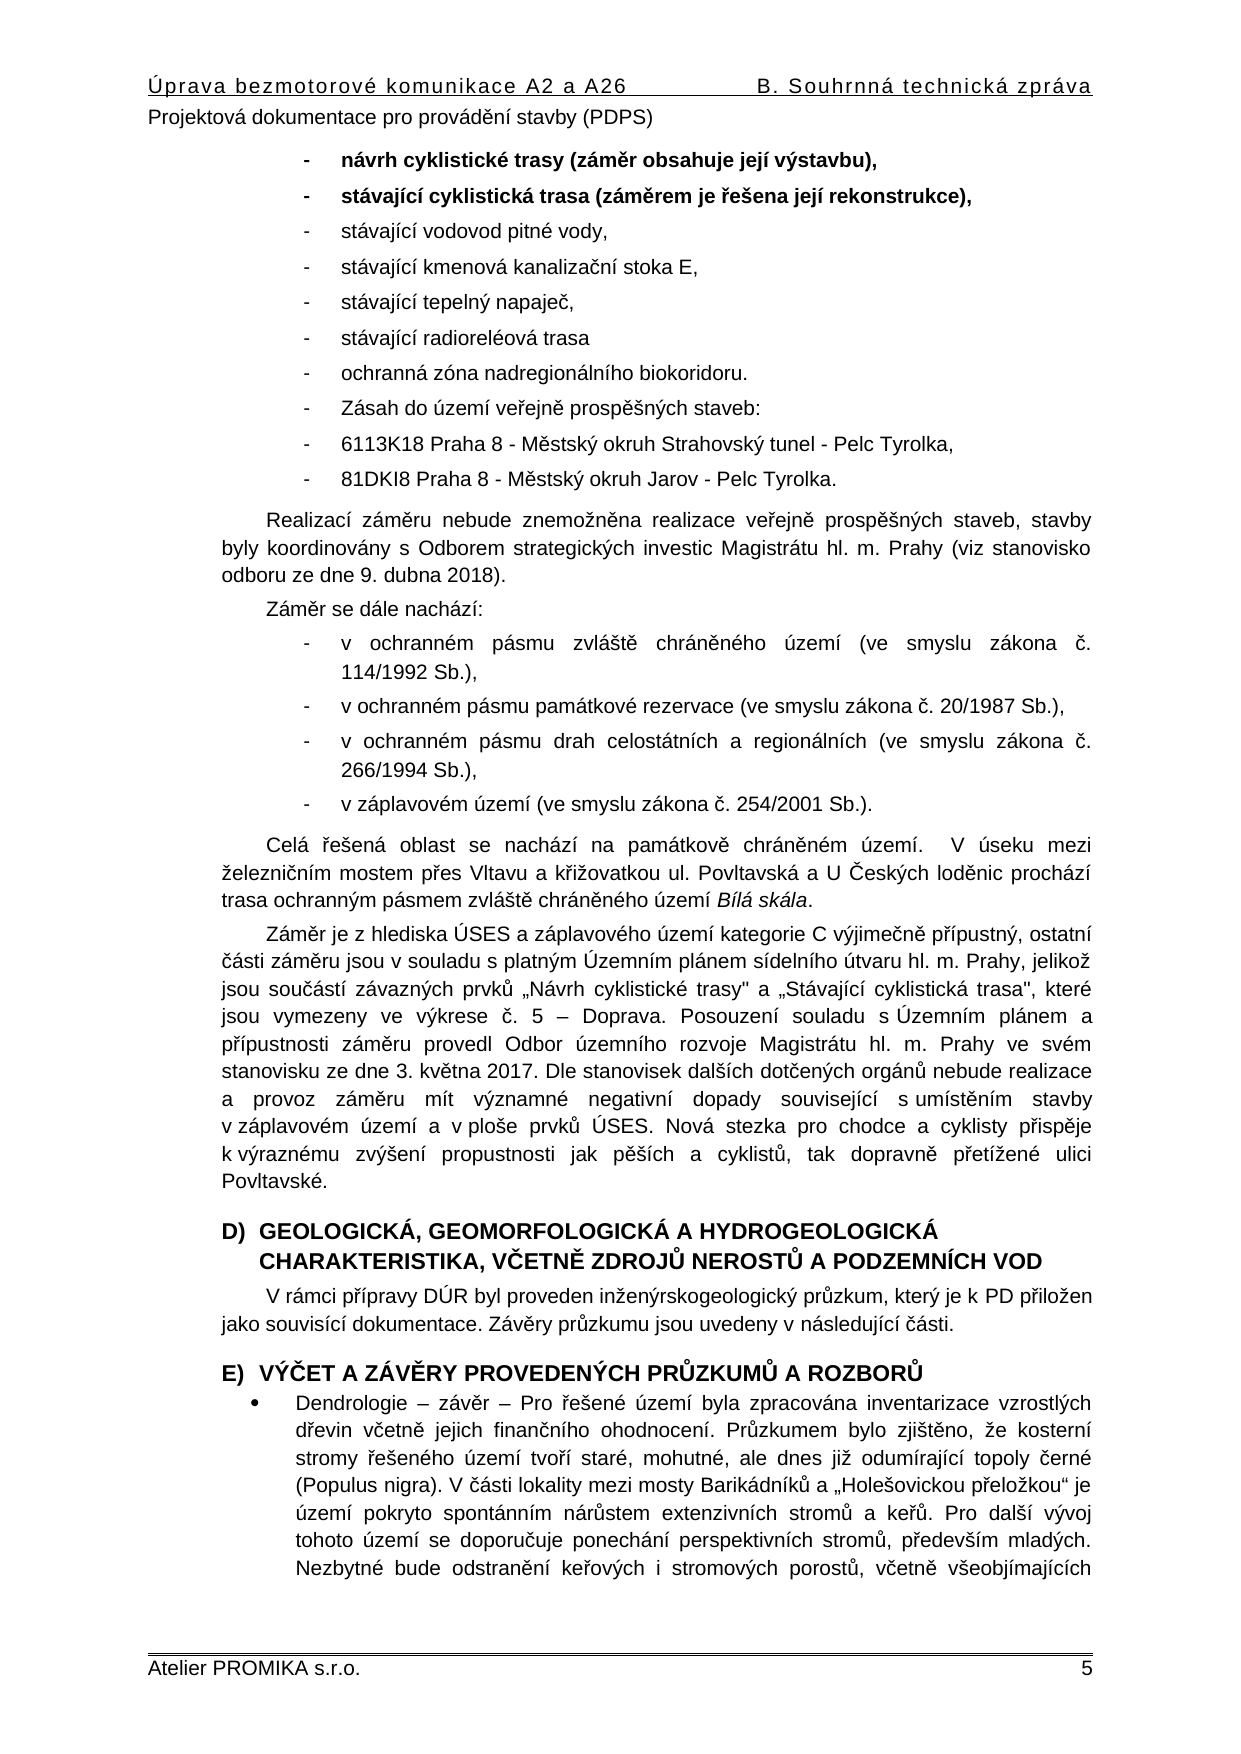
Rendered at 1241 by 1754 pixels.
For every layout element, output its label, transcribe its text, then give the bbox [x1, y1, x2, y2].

list 6113K18 Praha 8 - Městský okruh Strahovský tunel - Pelc Tyrolka, [303, 431, 1093, 456]
list v záplavovém území (ve smyslu zákona č. 254/2001 Sb.). [303, 791, 1093, 817]
list návrh cyklistické trasy (záměr obsahuje její výstavbu), [303, 148, 1093, 173]
text Realizací záměru nebude znemožněna realizace veřejně prospěšných staveb, stavby byly koordinovány s Odborem strategických investic Magistrátu hl. m. Prahy (viz stanovisko odboru ze dne 9. dubna 2018). [221, 508, 1093, 587]
list stávající kmenová kanalizační stoka E, [303, 254, 1093, 279]
list v ochranném pásmu památkové rezervace (ve smyslu zákona č. 20/1987 Sb.), [303, 693, 1093, 719]
subtitle Geologická, geomorfologická a hydrogeologická charakteristika, včetně zdrojů nerostů a podzemních vod [221, 1218, 1093, 1274]
list stávající cyklistická trasa (záměrem je řešena její rekonstrukce), [303, 183, 1093, 208]
list 81DKI8 Praha 8 - Městský okruh Jarov - Pelc Tyrolka. [303, 466, 1093, 492]
list stávající tepelný napaječ, [303, 289, 1093, 315]
list Zásah do území veřejně prospěšných staveb: [303, 396, 1093, 421]
list stávající vodovod pitné vody, [303, 218, 1093, 244]
subtitle Výčet a závěry provedených průzkumů A rozborů [221, 1360, 1093, 1386]
list v ochranném pásmu zvláště chráněného území (ve smyslu zákona č. 114/1992 Sb.), [303, 631, 1093, 683]
list v ochranném pásmu drah celostátních a regionálních (ve smyslu zákona č. 266/1994 Sb.), [303, 729, 1093, 782]
list ochranná zóna nadregionálního biokoridoru. [303, 360, 1093, 386]
text Záměr se dále nachází: [221, 597, 1093, 621]
text Celá řešená oblast se nachází na památkově chráněném území. V úseku mezi železničním mostem přes Vltavu a křižovatkou ul. Povltavská a U Českých loděnic prochází trasa ochranným pásmem zvláště chráněného území Bílá skála. [221, 833, 1093, 912]
text Záměr je z hlediska ÚSES a záplavového území kategorie C výjimečně přípustný, ostatní části záměru jsou v souladu s platným Územním plánem sídelního útvaru hl. m. Prahy, jelikož jsou součástí závazných prvků „Návrh cyklistické trasy" a „Stávající cyklistická trasa", které jsou vymezeny ve výkrese č. 5 – Doprava. Posouzení souladu s Územním plánem a přípustnosti záměru provedl Odbor územního rozvoje Magistrátu hl. m. Prahy ve svém stanovisku ze dne 3. května 2017. Dle stanovisek dalších dotčených orgánů nebude realizace a provoz záměru mít významné negativní dopady související s umístěním stavby v záplavovém území a v ploše prvků ÚSES. Nová stezka pro chodce a cyklisty přispěje k výraznému zvýšení propustnosti jak pěších a cyklistů, tak dopravně přetížené ulici Povltavské. [221, 922, 1093, 1193]
list stávající radioreléová trasa [303, 325, 1093, 350]
text V rámci přípravy DÚR byl proveden inženýrskogeologický průzkum, který je k PD přiložen jako souvisící dokumentace. Závěry průzkumu jsou uvedeny v následující části. [221, 1284, 1093, 1336]
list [251, 1390, 1093, 1579]
